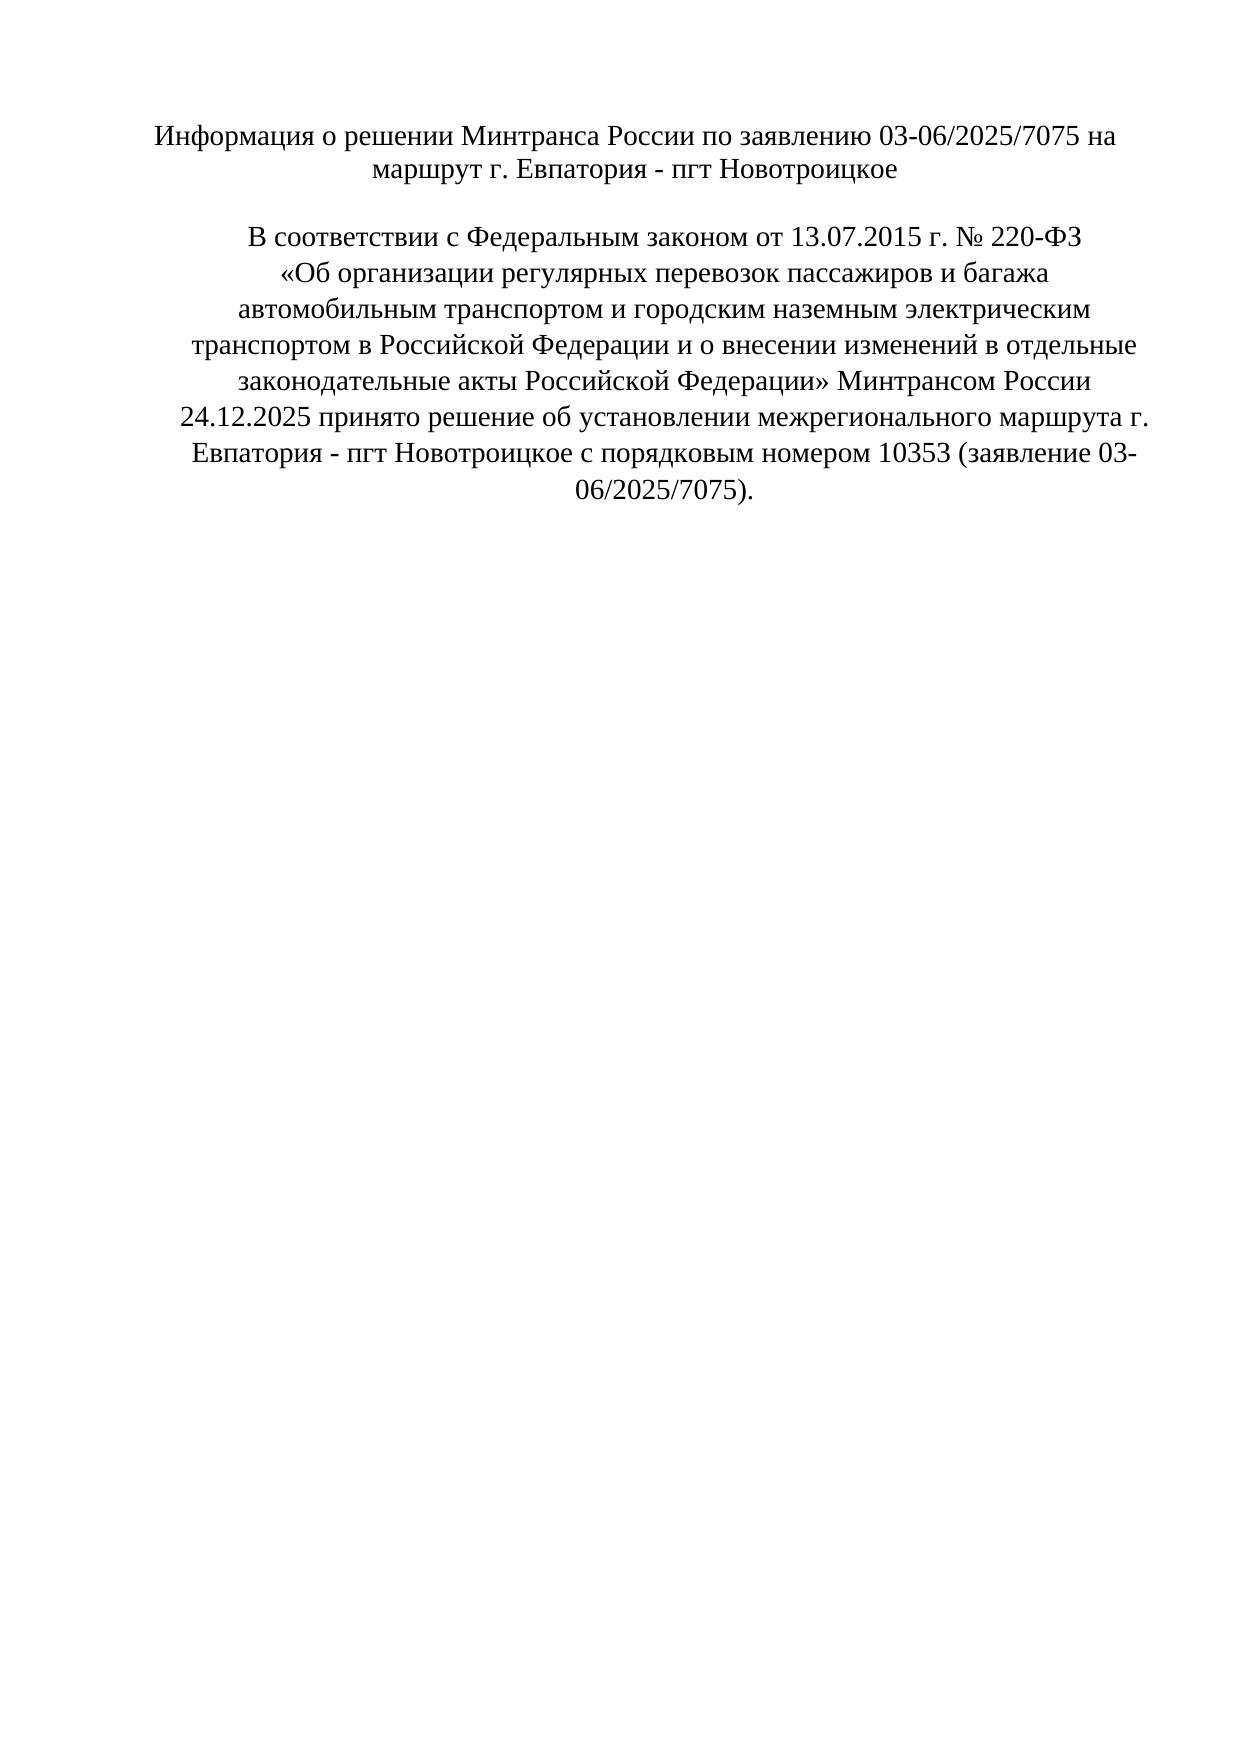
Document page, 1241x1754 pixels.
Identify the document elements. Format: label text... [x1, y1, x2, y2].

text Информация о решении Минтранса России по заявлению 03-06/2025/7075 на маршрут г. Евпатория - пгт Новотроицкое [118, 118, 1152, 185]
text В соответствии с Федеральным законом от 13.07.2015 г. № 220-ФЗ «Об организации регулярных перевозок пассажиров и багажа автомобильным транспортом и городским наземным электрическим транспортом в Российской Федерации и о внесении изменений в отдельные законодательные акты Российской Федерации» Минтрансом России 24.12.2025 принято решение об установлении межрегионального маршрута г. Евпатория - пгт Новотроицкое с порядковым номером 10353 (заявление 03-06/2025/7075). [177, 219, 1152, 505]
